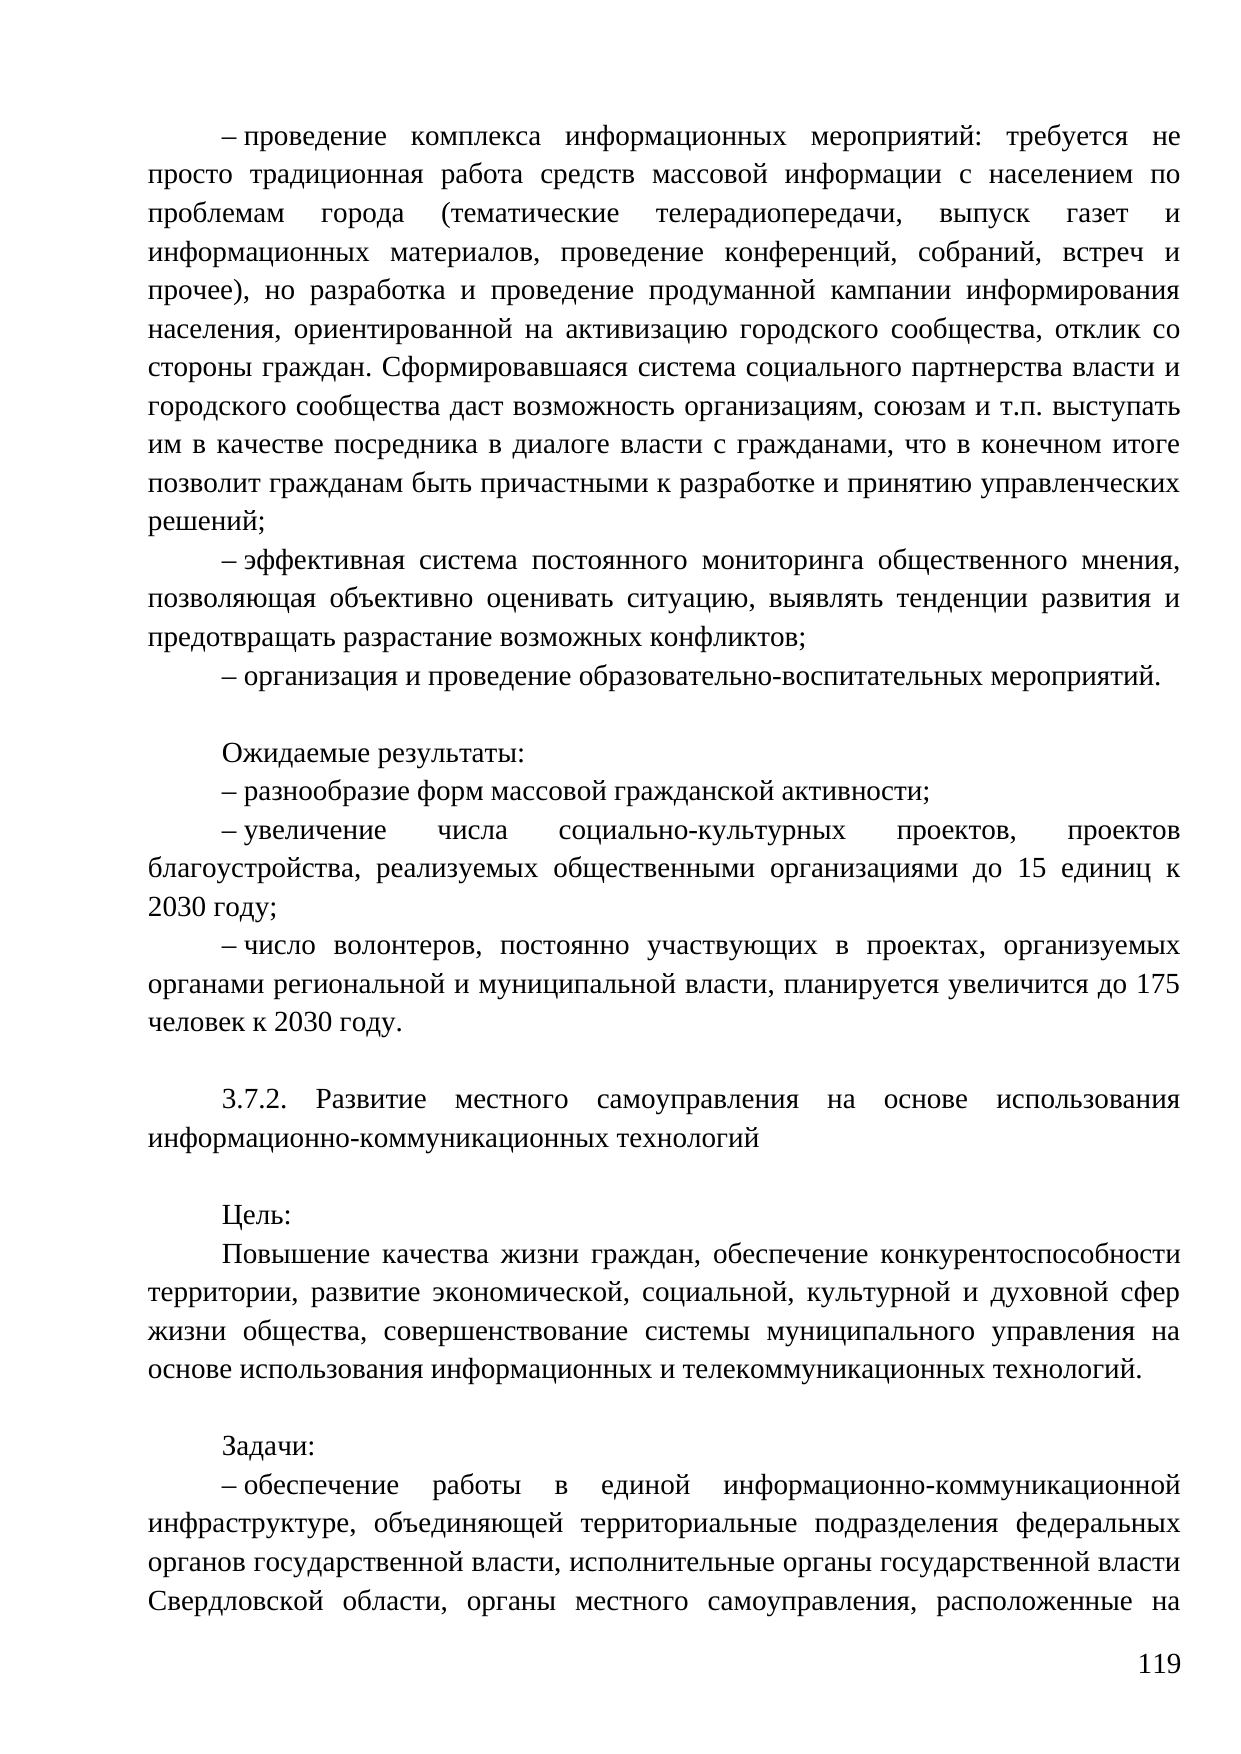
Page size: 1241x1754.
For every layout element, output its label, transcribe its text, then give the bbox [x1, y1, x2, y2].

text – число волонтеров, постоянно участвующих в проектах, организуемых органами региональной и муниципальной власти, планируется увеличится до 175 человек к 2030 году. [148, 927, 1181, 1038]
text – эффективная система постоянного мониторинга общественного мнения, позволяющая объективно оценивать ситуацию, выявлять тенденции развития и предотвращать разрастание возможных конфликтов; [148, 542, 1181, 653]
text – разнообразие форм массовой гражданской активности; [148, 773, 1181, 807]
text – проведение комплекса информационных мероприятий: требуется не просто традиционная работа средств массовой информации с населением по проблемам города (тематические телерадиопередачи, выпуск газет и информационных материалов, проведение конференций, собраний, встреч и прочее), но разработка и проведение продуманной кампании информирования населения, ориентированной на активизацию городского сообщества, отклик со стороны граждан. Сформировавшаяся система социального партнерства власти и городского сообщества даст возможность организациям, союзам и т.п. выступать им в качестве посредника в диалоге власти с гражданами, что в конечном итоге позволит гражданам быть причастными к разработке и принятию управленческих решений; [148, 118, 1181, 537]
text Задачи: [148, 1428, 1181, 1462]
text Ожидаемые результаты: [148, 735, 1181, 768]
text – организация и проведение образовательно-воспитательных мероприятий. [148, 658, 1181, 691]
text – увеличение числа социально-культурных проектов, проектов благоустройства, реализуемых общественными организациями до 15 единиц к 2030 году; [148, 812, 1181, 922]
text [148, 1467, 1181, 1616]
text Повышение качества жизни граждан, обеспечение конкурентоспособности территории, развитие экономической, социальной, культурной и духовной сфер жизни общества, совершенствование системы муниципального управления на основе использования информационных и телекоммуникационных технологий. [148, 1236, 1181, 1385]
text Цель: [148, 1197, 1181, 1231]
subtitle 3.7.2. Развитие местного самоуправления на основе использования информационно-коммуникационных технологий [148, 1082, 1181, 1154]
